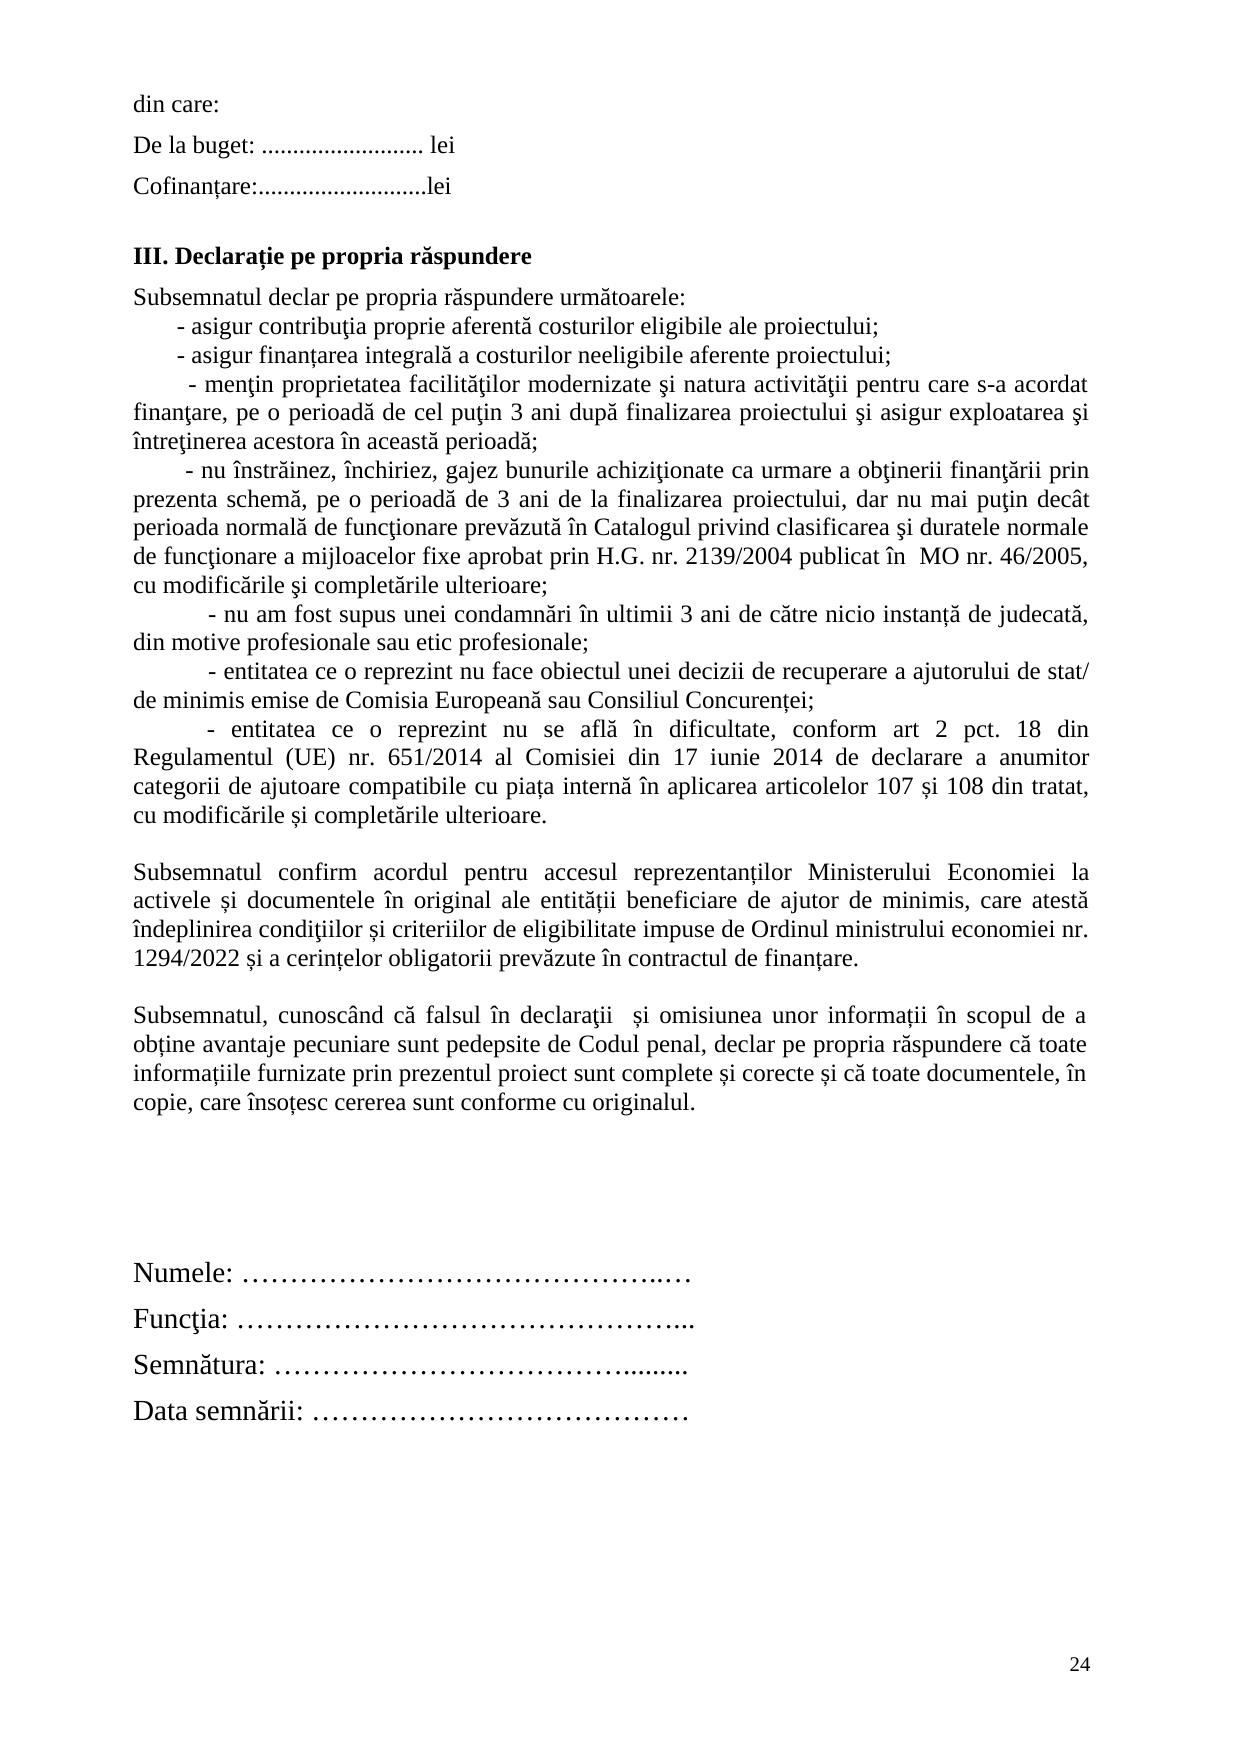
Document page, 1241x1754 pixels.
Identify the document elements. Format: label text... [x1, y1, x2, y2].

text Subsemnatul declar pe propria răspundere următoarele: [133, 282, 1090, 311]
text Funcţia: ………………………………………... [133, 1301, 1090, 1335]
text Subsemnatul, cunoscând că falsul în declaraţii și omisiunea unor informații în scopul de a obține avantaje pecuniare sunt pedepsite de Codul penal, declar pe propria răspundere că toate informațiile furnizate prin prezentul proiect sunt complete și corecte și că toate documentele, în copie, care însoțesc cererea sunt conforme cu originalul. [133, 1000, 1088, 1115]
text - nu am fost supus unei condamnări în ultimii 3 ani de către nicio instanță de judecată, din motive profesionale sau etic profesionale; [133, 599, 1090, 656]
text Semnătura: ………………………………......... [133, 1347, 1090, 1381]
text - entitatea ce o reprezint nu face obiectul unei decizii de recuperare a ajutorului de stat/ de minimis emise de Comisia Europeană sau Consiliul Concurenței; [133, 656, 1090, 714]
text Subsemnatul confirm acordul pentru accesul reprezentanților Ministerului Economiei la activele și documentele în original ale entității beneficiare de ajutor de minimis, care atestă îndeplinirea condiţiilor și criteriilor de eligibilitate impuse de Ordinul ministrului economiei nr. 1294/2022 și a cerințelor obligatorii prevăzute în contractul de finanțare. [133, 857, 1090, 972]
text - asigur contribuţia proprie aferentă costurilor eligibile ale proiectului; [133, 311, 1090, 340]
text Cofinanțare:...........................lei [133, 171, 1090, 200]
text - menţin proprietatea facilităţilor modernizate şi natura activităţii pentru care s-a acordat finanţare, pe o perioadă de cel puţin 3 ani după finalizarea proiectului şi asigur exploatarea şi întreţinerea acestora în această perioadă; [133, 369, 1090, 455]
text De la buget: .......................... lei [133, 130, 1090, 159]
text Numele: ……………………………………..… [133, 1255, 1090, 1289]
text - asigur finanțarea integrală a costurilor neeligibile aferente proiectului; [133, 340, 1090, 369]
text din care: [133, 89, 1090, 117]
text Data semnării: ………………………………… [133, 1393, 1090, 1427]
text III. Declarație pe propria răspundere [133, 241, 1090, 270]
text - nu înstrăinez, închiriez, gajez bunurile achiziţionate ca urmare a obţinerii finanţării prin prezenta schemă, pe o perioadă de 3 ani de la finalizarea proiectului, dar nu mai puţin decât perioada normală de funcţionare prevăzută în Catalogul privind clasificarea şi duratele normale de funcţionare a mijloacelor fixe aprobat prin H.G. nr. 2139/2004 publicat în MO nr. 46/2005, cu modificările şi completările ulterioare; [133, 455, 1090, 599]
text - entitatea ce o reprezint nu se află în dificultate, conform art 2 pct. 18 din Regulamentul (UE) nr. 651/2014 al Comisiei din 17 iunie 2014 de declarare a anumitor categorii de ajutoare compatibile cu piața internă în aplicarea articolelor 107 și 108 din tratat, cu modificările și completările ulterioare. [133, 714, 1090, 829]
